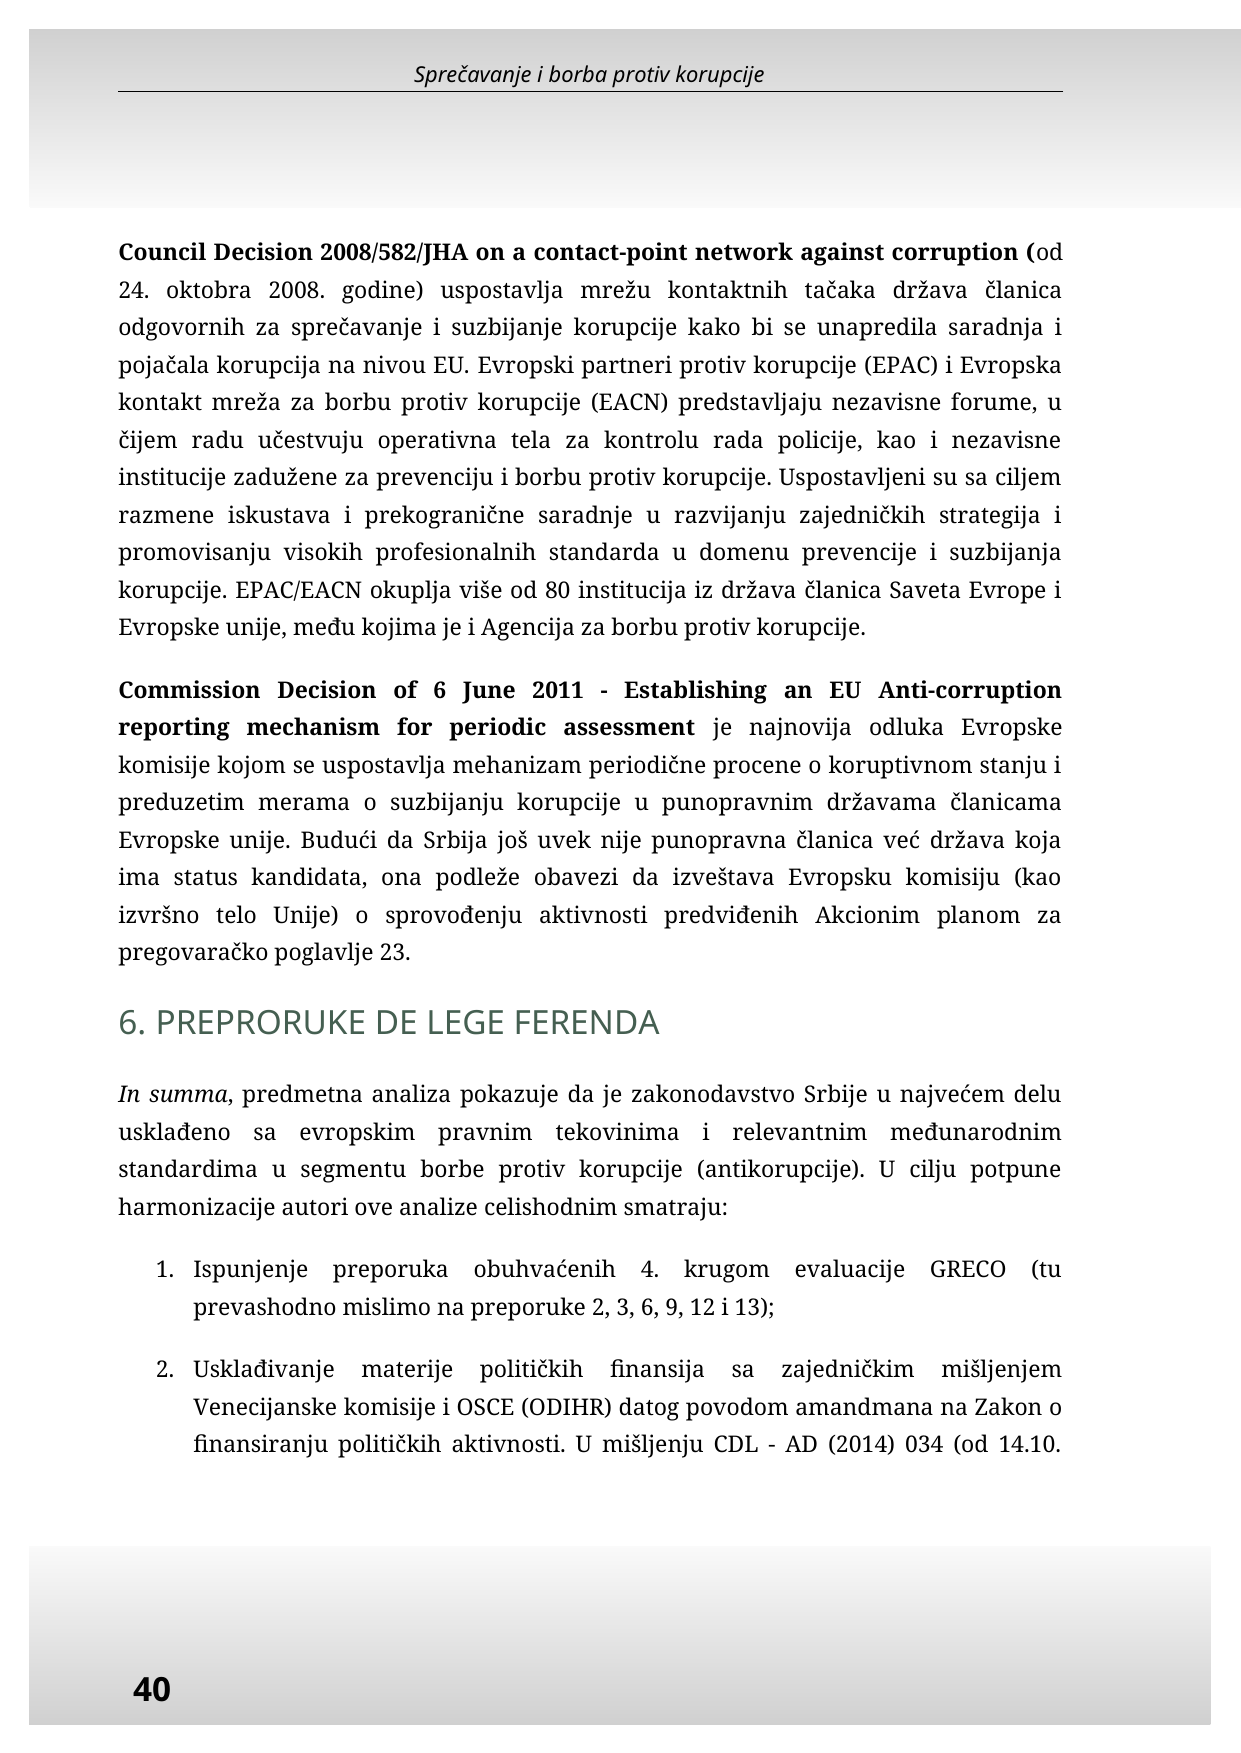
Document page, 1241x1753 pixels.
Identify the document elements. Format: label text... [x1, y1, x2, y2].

list Ispunjenje preporuka obuhvaćenih 4. krugom evaluacije GRECO (tu prevashodno mislimo na preporuke 2, 3, 6, 9, 12 i 13); [156, 1253, 1063, 1322]
subtitle PREPRORUKE DE LEGE FERENDA [118, 999, 1063, 1044]
text In summa, predmetna analiza pokazuje da je zakonodavstvo Srbije u najvećem delu usklađeno sa evropskim pravnim tekovinima i relevantnim međunarodnim standardima u segmentu borbe protiv korupcije (antikorupcije). U cilju potpune harmonizacije autori ove analize celishodnim smatraju: [118, 1078, 1063, 1222]
text Commission Decision of 6 June 2011 - Establishing an EU Anti-corruption reporting mechanism for periodic assessment je najnovija odluka Evropske komisije kojom se uspostavlja mehanizam periodične procene o koruptivnom stanju i preduzetim merama o suzbijanju korupcije u punopravnim državama članicama Evropske unije. Budući da Srbija još uvek nije punopravna članica već država koja ima status kandidata, ona podleže obavezi da izveštava Evropsku komisiju (kao izvršno telo Unije) o sprovođenju aktivnosti predviđenih Akcionim planom za pregovaračko poglavlje 23. [118, 674, 1063, 967]
text Council Decision 2008/582/JHA on a contact-point network against corruption (od 24. oktobra 2008. godine) uspostavlja mrežu kontaktnih tačaka država članica odgovornih za sprečavanje i suzbijanje korupcije kako bi se unapredila saradnja i pojačala korupcija na nivou EU. Evropski partneri protiv korupcije (EPAC) i Evropska kontakt mreža za borbu protiv korupcije (EACN) predstavljaju nezavisne forume, u čijem radu učestvuju operativna tela za kontrolu rada policije, kao i nezavisne institucije zadužene za prevenciju i borbu protiv korupcije. Uspostavljeni su sa ciljem razmene iskustava i prekogranične saradnje u razvijanju zajedničkih strategija i promovisanju visokih profesionalnih standarda u domenu prevencije i suzbijanja korupcije. EPAC/EACN okuplja više od 80 institucija iz država članica Saveta Evrope i Evropske unije, među kojima je i Agencija za borbu protiv korupcije. [118, 236, 1063, 642]
